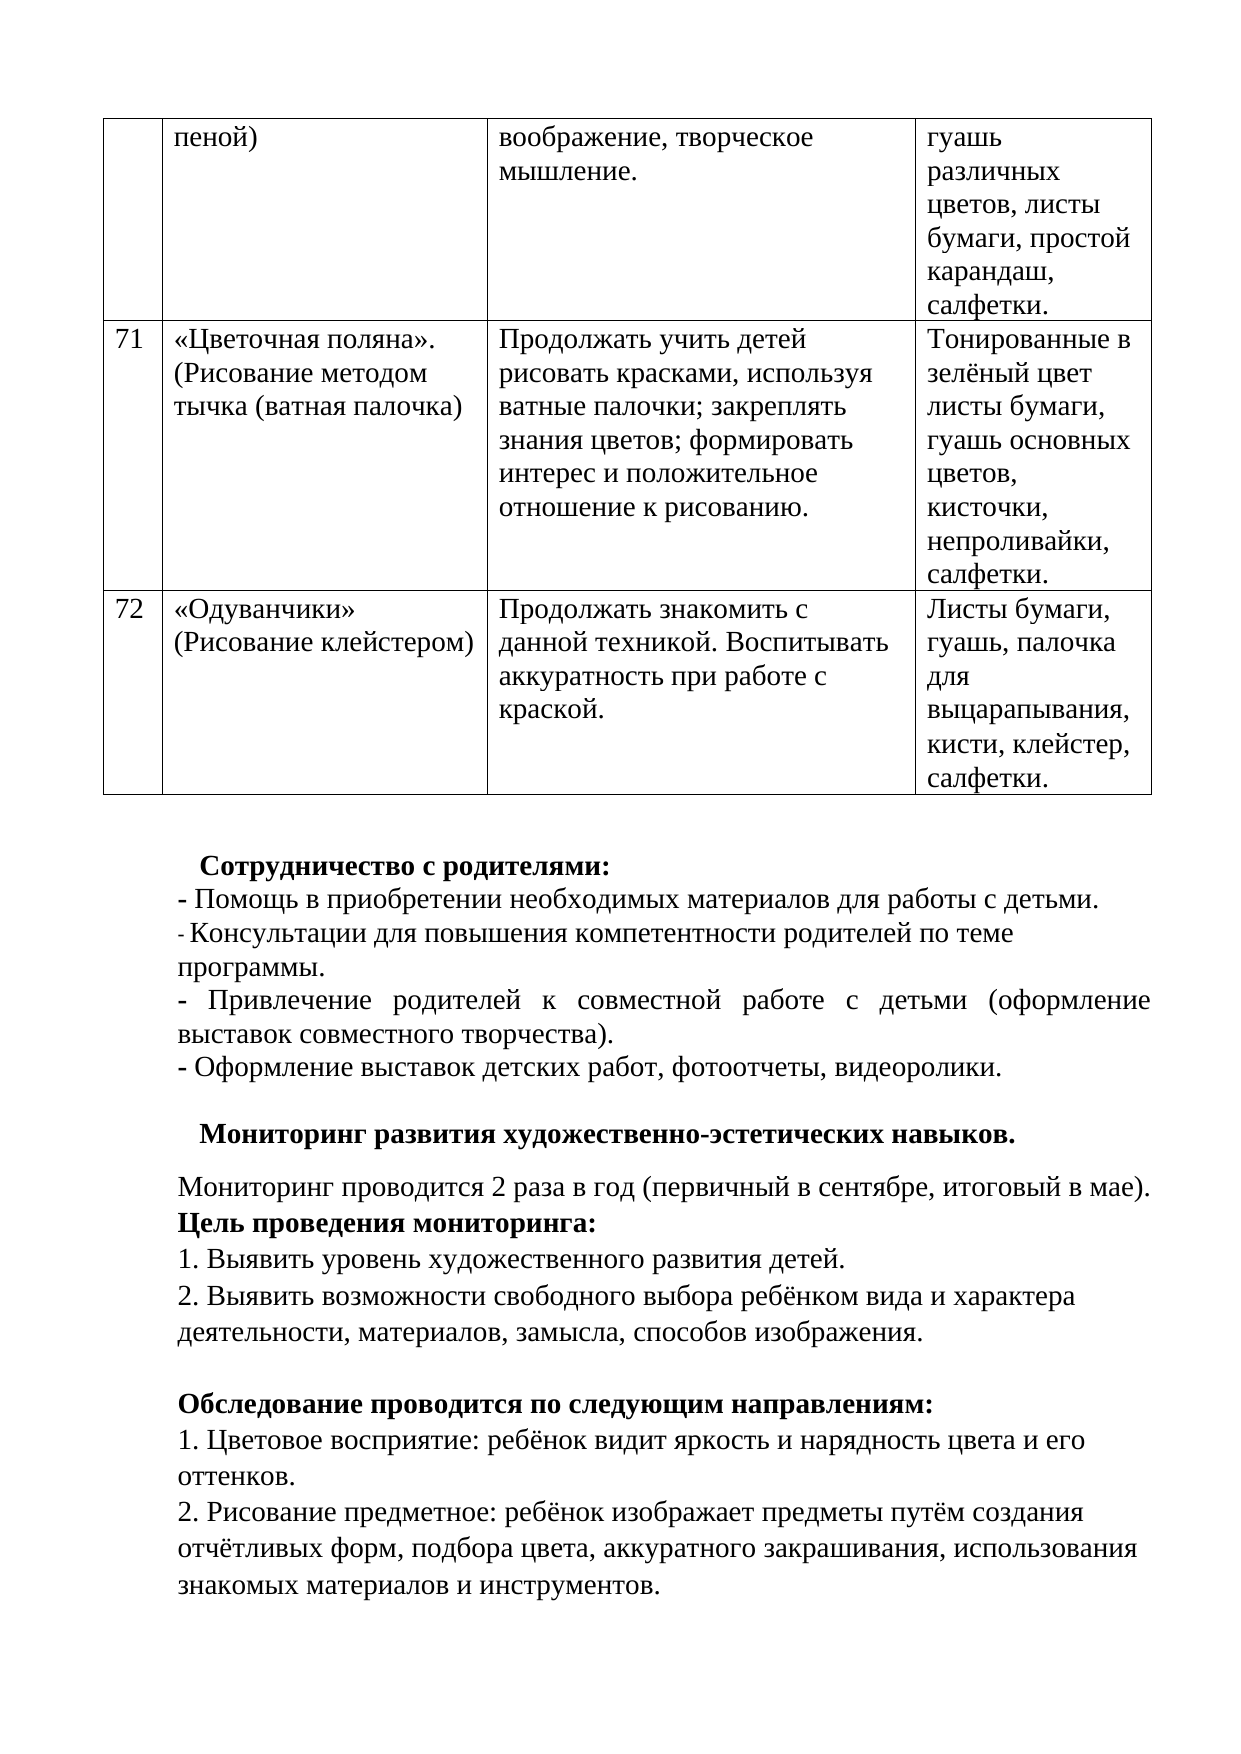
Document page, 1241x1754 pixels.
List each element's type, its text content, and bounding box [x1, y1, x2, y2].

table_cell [163, 119, 487, 320]
table_cell «Одуванчики» (Рисование клейстером) [163, 591, 487, 794]
table_cell 71 [104, 321, 162, 590]
table_cell «Цветочная поляна». (Рисование методом тычка (ватная палочка) [163, 321, 487, 590]
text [177, 1169, 1152, 1600]
text - Консультации для повышения компетентности родителей по теме программы. [177, 915, 1152, 982]
table_cell Продолжать знакомить с данной техникой. Развивать воображение, творческое мышление. [488, 119, 915, 320]
table_cell Тонированные в зелёный цвет листы бумаги, гуашь основных цветов, кисточки, непроливайки, салфетки. [916, 321, 1151, 590]
text - Привлечение родителей к совместной работе с детьми (оформление выставок совместного творчества). [177, 982, 1152, 1049]
table_cell Продолжать знакомить с данной техникой. Воспитывать аккуратность при работе с краской. [488, 591, 915, 794]
table_cell 72 [104, 591, 162, 794]
text Мониторинг развития художественно-эстетических навыков. [177, 1116, 1152, 1150]
text - Помощь в приобретении необходимых материалов для работы с детьми. [177, 882, 1152, 915]
text Сотрудничество с родителями: [177, 848, 1152, 882]
text - Оформление выставок детских работ, фотоотчеты, видеоролики. [177, 1049, 1152, 1083]
table_cell 70 [104, 119, 162, 320]
table_cell Продолжать учить детей рисовать красками, используя ватные палочки; закреплять знания цветов; формировать интерес и положительное отношение к рисованию. [488, 321, 915, 590]
table_cell Листы бумаги, гуашь, палочка для выцарапывания, кисти, клейстер, салфетки. [916, 591, 1151, 794]
table_cell Мыльная пена, кисти, гуашь различных цветов, листы бумаги, простой карандаш, салфетки. [1002, 119, 1151, 320]
